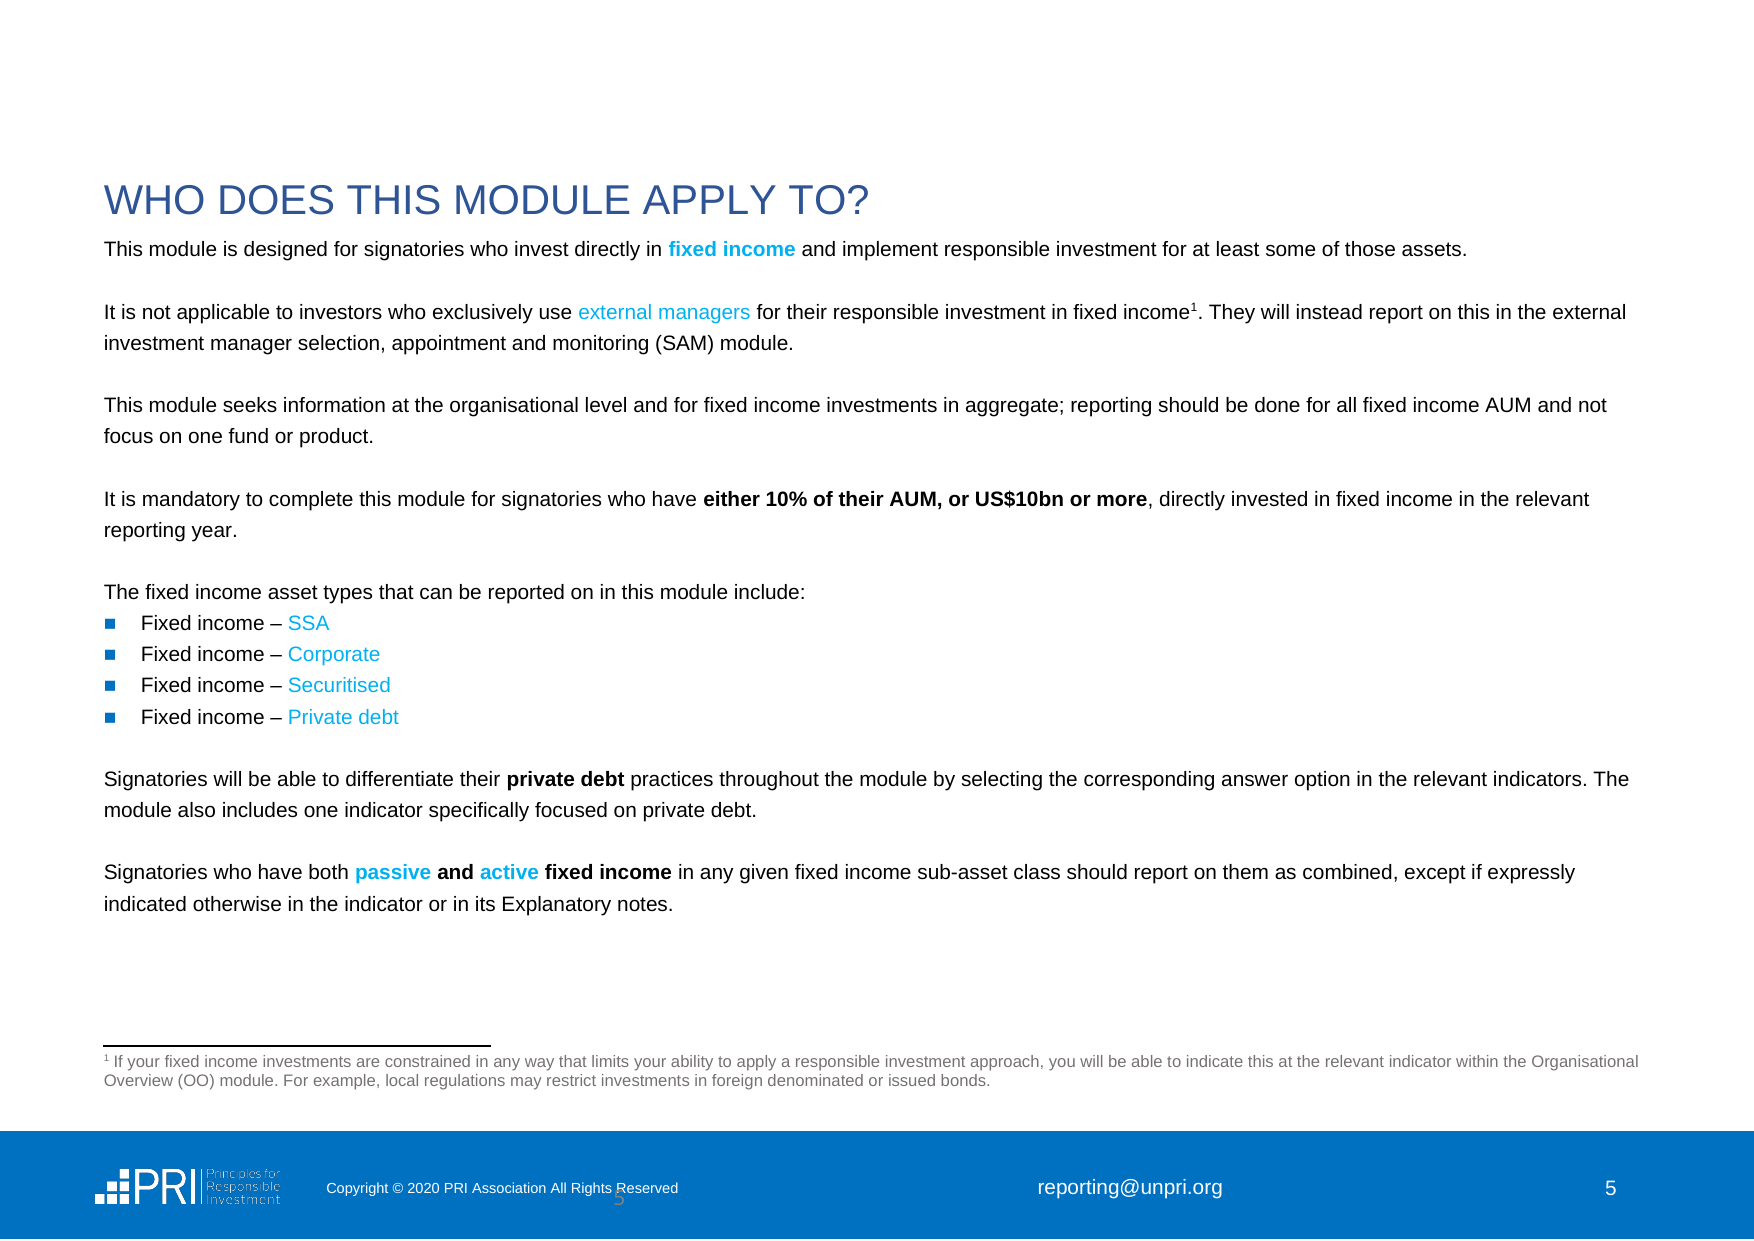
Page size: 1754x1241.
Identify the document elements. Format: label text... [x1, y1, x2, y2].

text This module seeks information at the organisational level and for fixed income investments in aggregate; reporting should be done for all fixed income AUM and not focus on one fund or product. [103, 393, 1650, 448]
text The fixed income asset types that can be reported on in this module include: [103, 580, 1650, 604]
text Signatories will be able to differentiate their private debt practices throughout the module by selecting the corresponding answer option in the relevant indicators. The module also includes one indicator specifically focused on private debt. [103, 767, 1650, 822]
subtitle WHO DOES THIS MODULE APPLY TO? [103, 175, 1650, 223]
text It is not applicable to investors who exclusively use external managers for their responsible investment in fixed income. They will instead report on this in the external investment manager selection, appointment and monitoring (SAM) module. [103, 299, 1650, 355]
picture [92, 1166, 282, 1207]
text Signatories who have both passive and active fixed income in any given fixed income sub-asset class should report on them as combined, except if expressly indicated otherwise in the indicator or in its Explanatory notes. [103, 860, 1650, 915]
text It is mandatory to complete this module for signatories who have either 10% of their AUM, or US$10bn or more, directly invested in fixed income in the relevant reporting year. [103, 486, 1650, 542]
list Fixed income – Corporate [103, 642, 1650, 666]
list Fixed income – Securitised [103, 673, 1650, 697]
list Fixed income – SSA [103, 611, 1650, 635]
text This module is designed for signatories who invest directly in fixed income and implement responsible investment for at least some of those assets. [103, 237, 1650, 261]
list Fixed income – Private debt [103, 704, 1650, 728]
